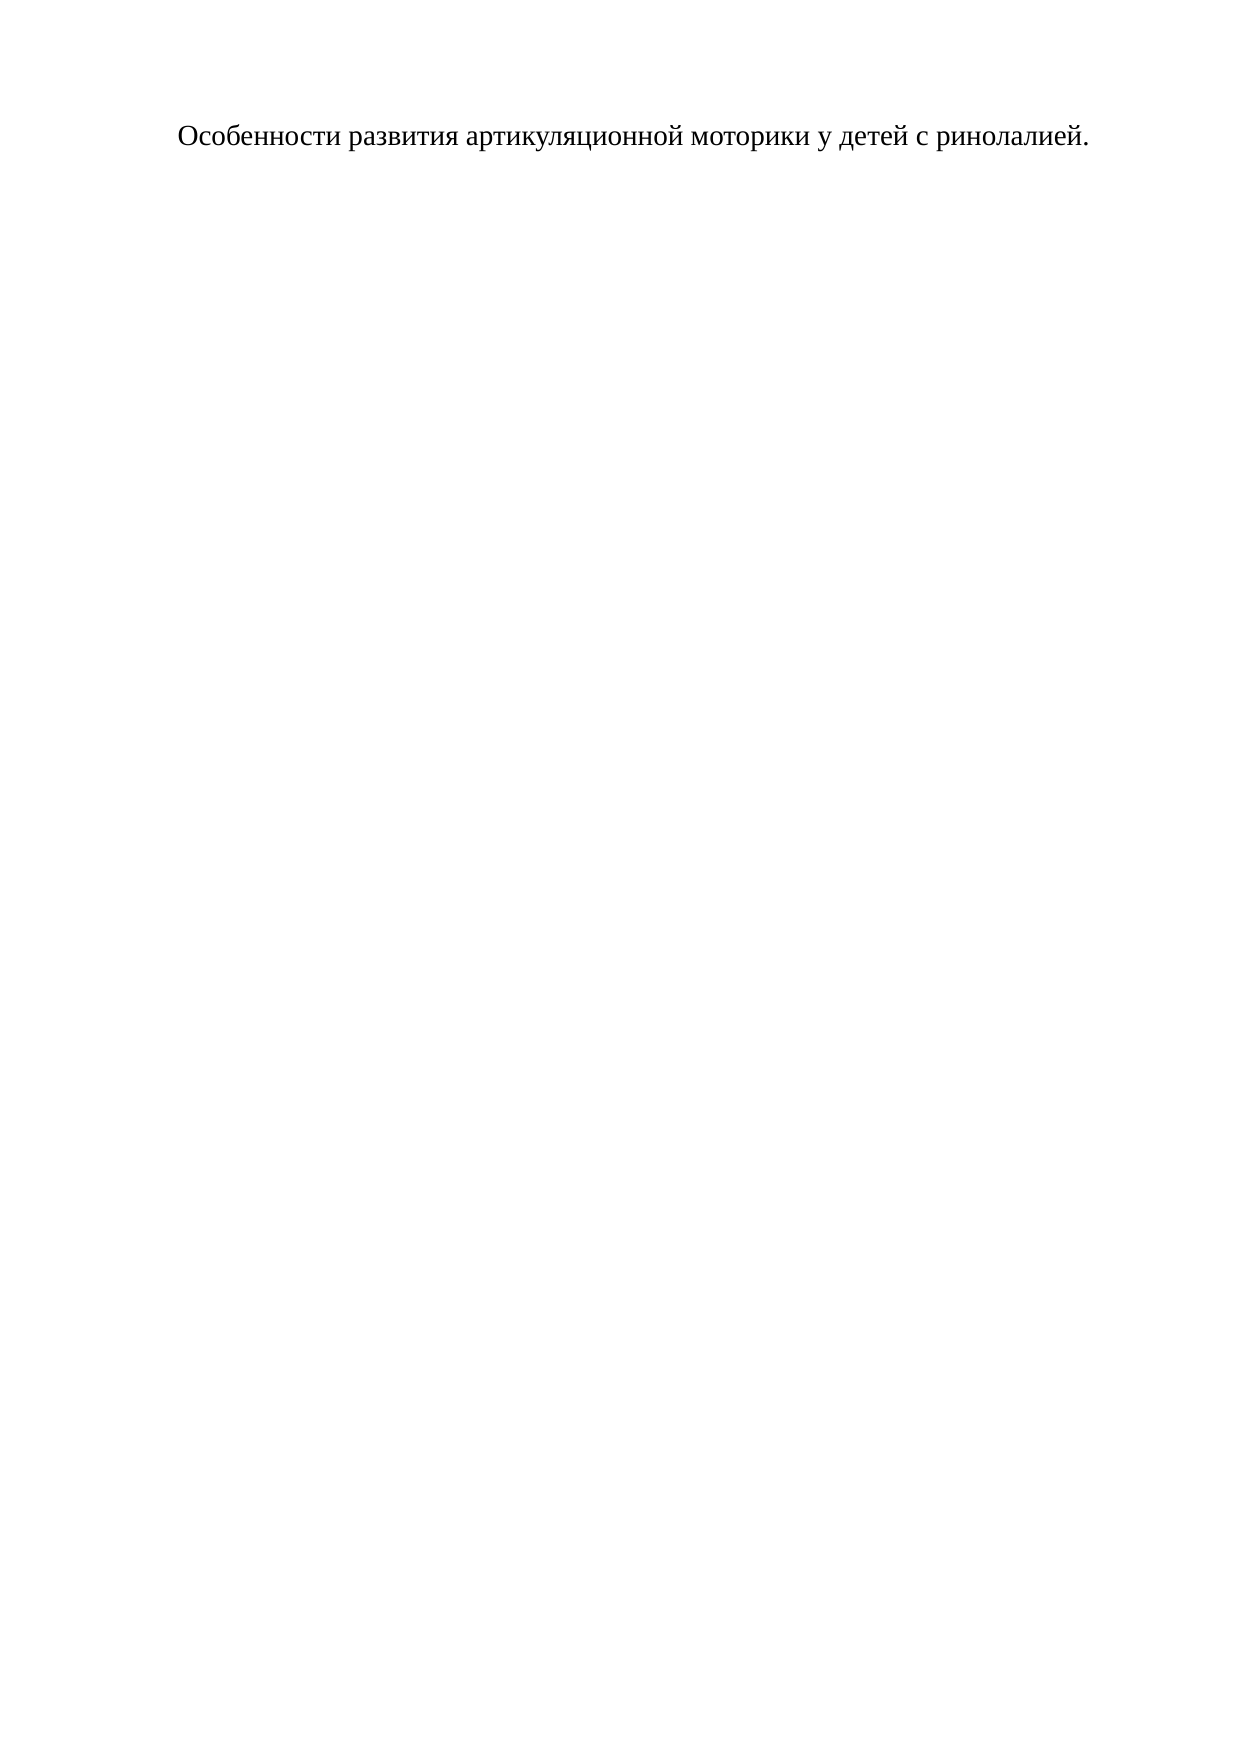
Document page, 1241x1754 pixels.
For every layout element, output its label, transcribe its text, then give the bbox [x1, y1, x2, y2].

text Особенности развития артикуляционной моторики у детей с ринолалией. [177, 118, 1152, 152]
